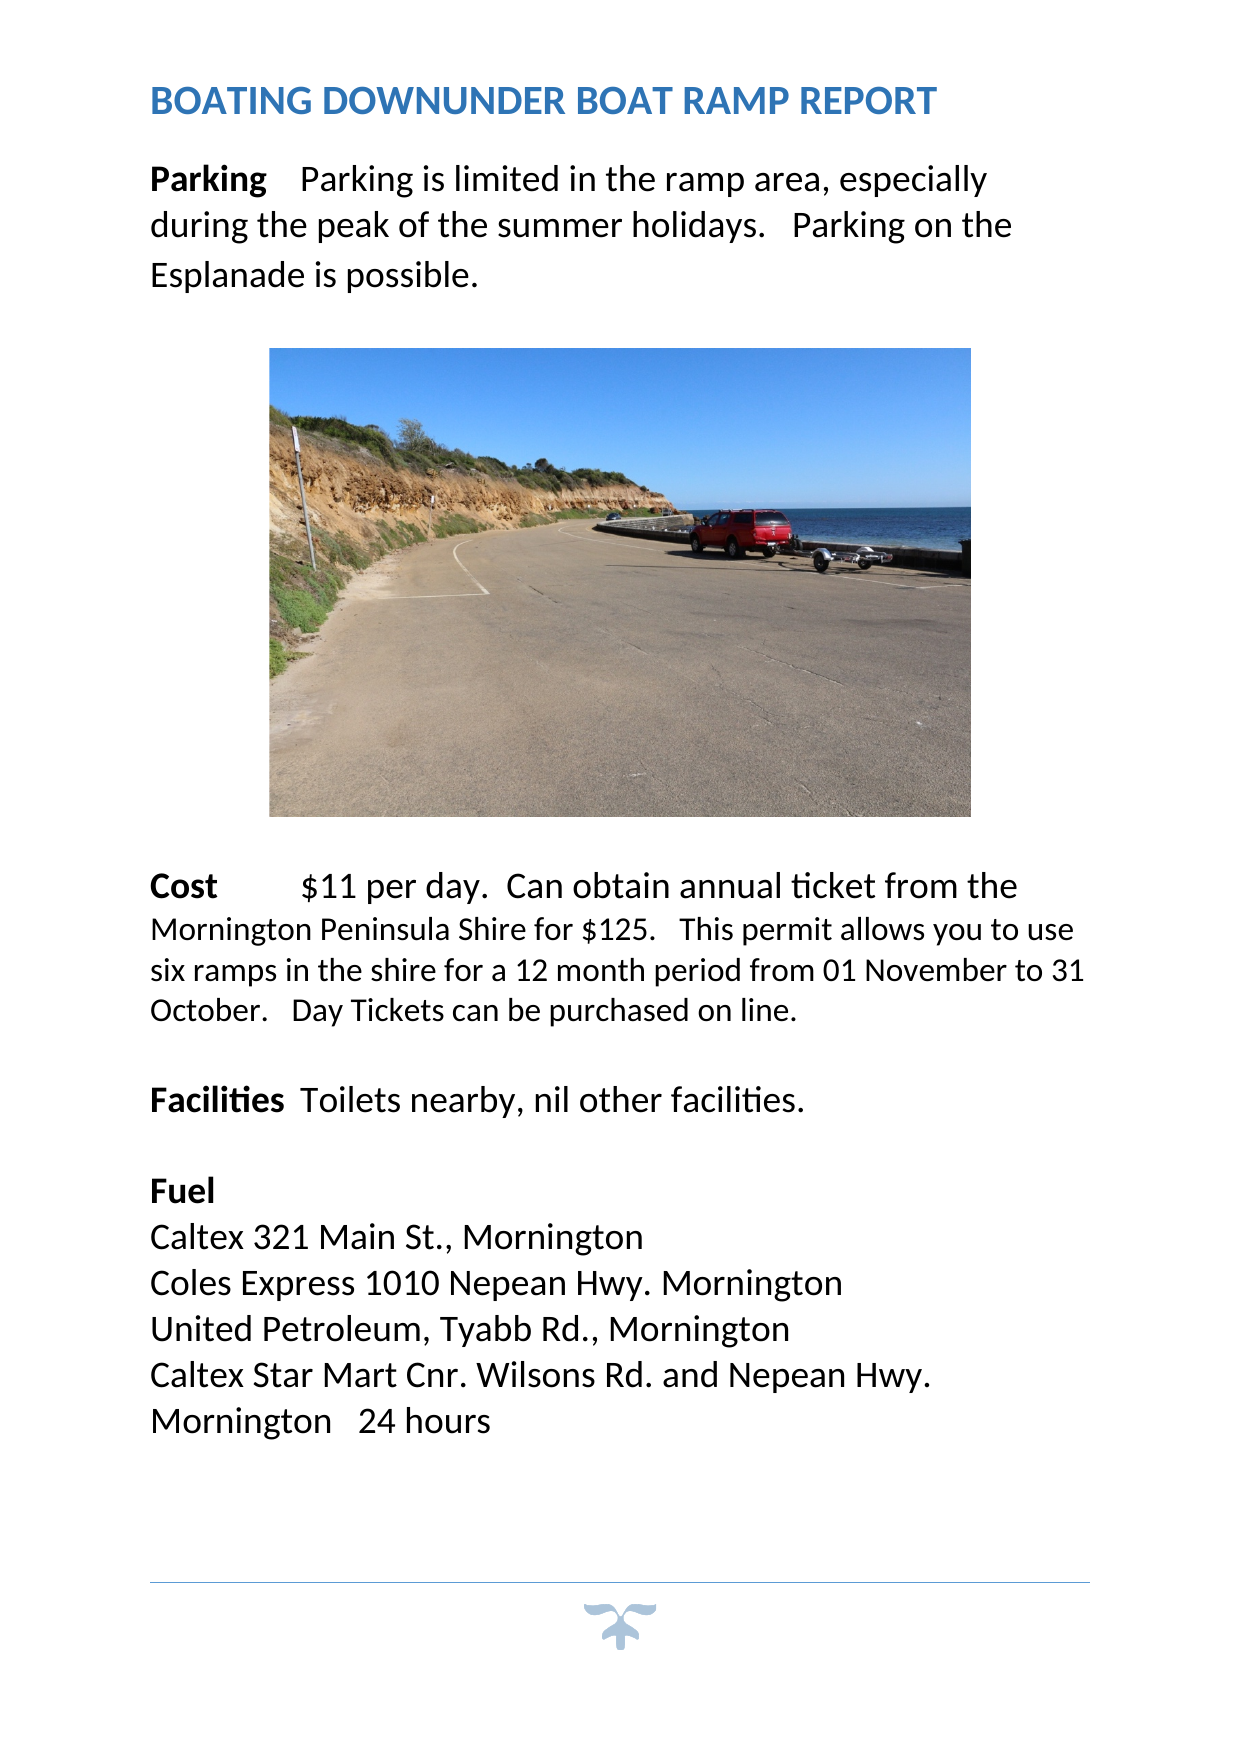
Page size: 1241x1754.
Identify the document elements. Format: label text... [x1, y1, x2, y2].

text Parking Parking is limited in the ramp area, especially during the peak of the summer holidays. Parking on the Esplanade is possible. [150, 155, 1090, 298]
text Caltex 321 Main St., Mornington [150, 1213, 1090, 1259]
text United Petroleum, Tyabb Rd., Mornington [150, 1305, 1090, 1351]
text Facilities Toilets nearby, nil other facilities. [150, 1076, 1090, 1122]
text Caltex Star Mart Cnr. Wilsons Rd. and Nepean Hwy. Mornington 24 hours [150, 1351, 1090, 1442]
text Cost $11 per day. Can obtain annual ticket from the Mornington Peninsula Shire for $125. This permit allows you to use six ramps in the shire for a 12 month period from 01 November to 31 October. Day Tickets can be purchased on line. [150, 862, 1090, 1030]
picture [269, 348, 971, 817]
text Fuel [150, 1167, 1090, 1213]
text Coles Express 1010 Nepean Hwy. Mornington [150, 1259, 1090, 1305]
